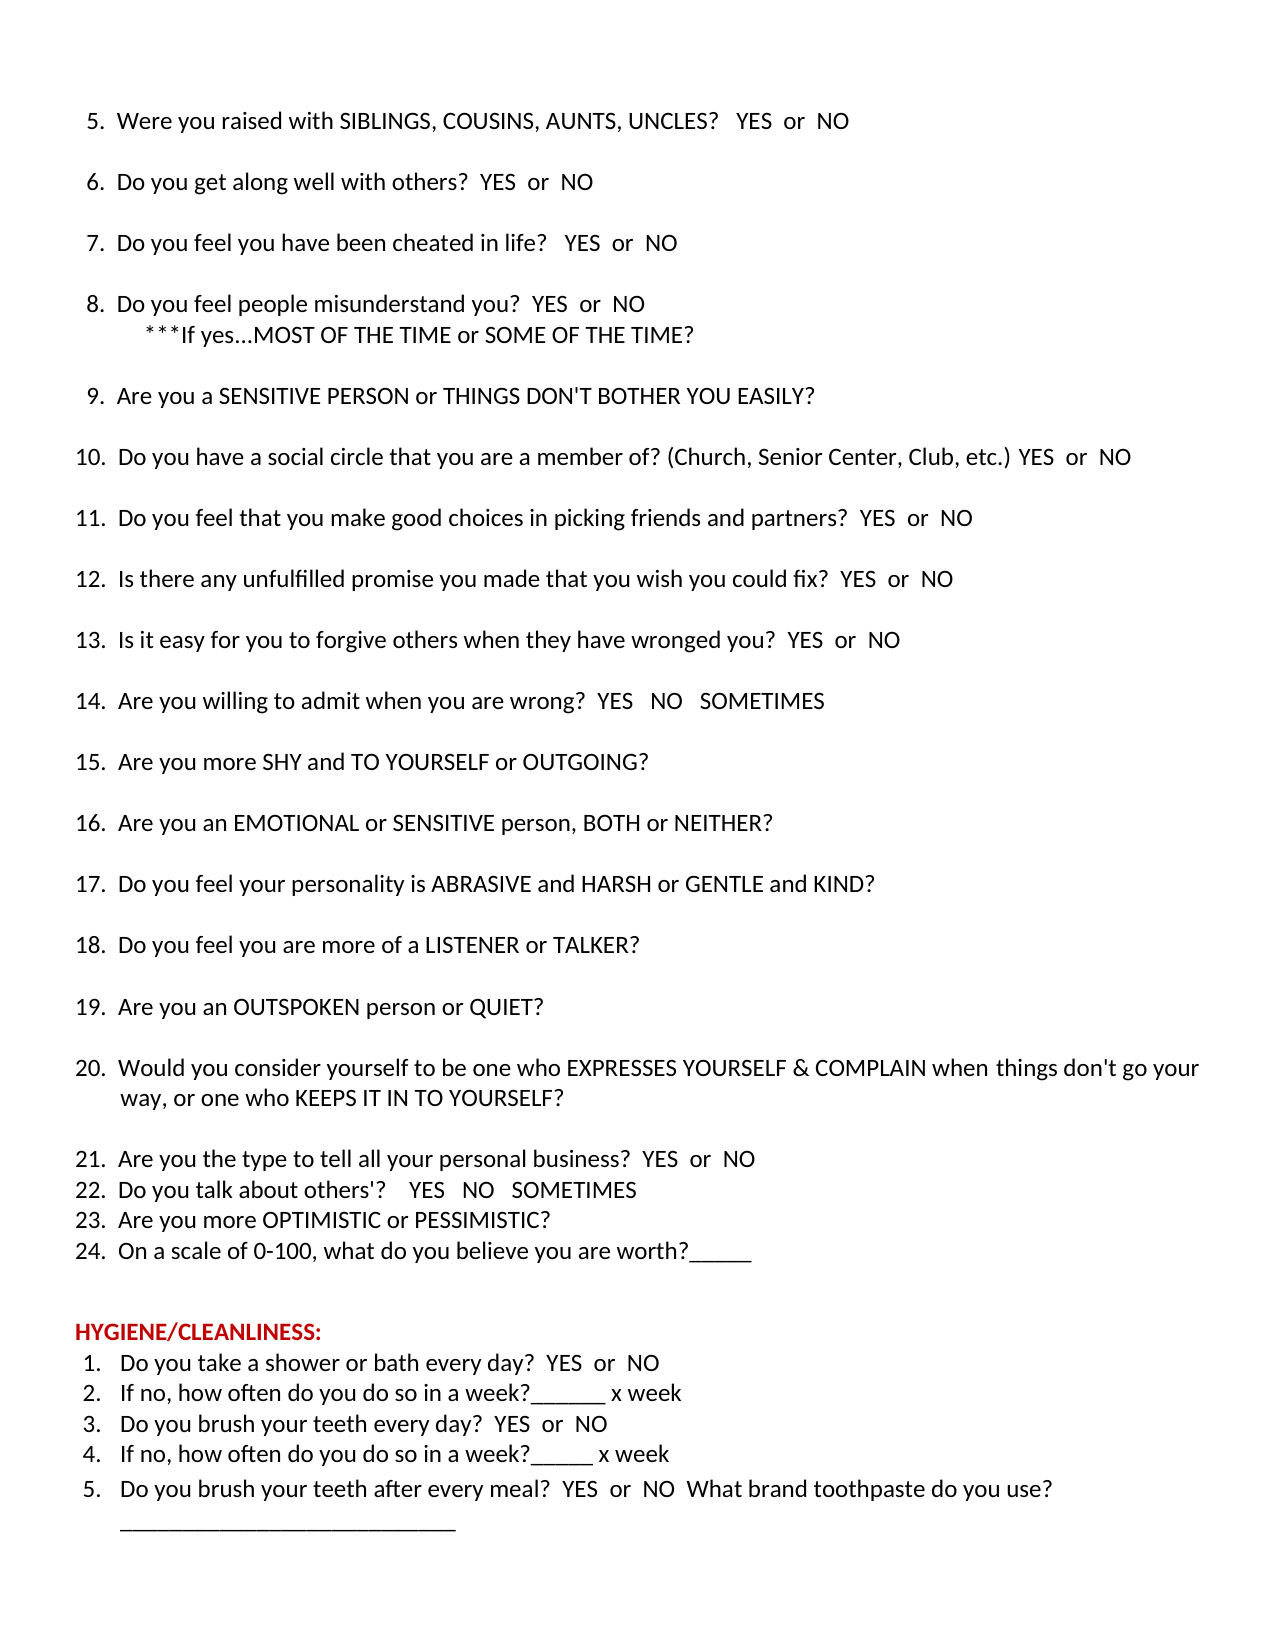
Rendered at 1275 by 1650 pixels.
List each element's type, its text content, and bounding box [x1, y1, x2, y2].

text 18. Do you feel you are more of a LISTENER or TALKER? [75, 929, 1200, 960]
list If no, how often do you do so in a week?______ x week [82, 1377, 1200, 1408]
text 21. Are you the type to tell all your personal business? YES or NO [75, 1143, 1200, 1174]
text 23. Are you more OPTIMISTIC or PESSIMISTIC? [75, 1204, 1200, 1235]
list If no, how often do you do so in a week?_____ x week [82, 1438, 1200, 1469]
text 20. Would you consider yourself to be one who EXPRESSES YOURSELF & COMPLAIN when things don't go your [75, 1052, 1200, 1082]
list Do you take a shower or bath every day? YES or NO [82, 1347, 1200, 1377]
text 15. Are you more SHY and TO YOURSELF or OUTGOING? [75, 746, 1200, 777]
text 19. Are you an OUTSPOKEN person or QUIET? [75, 991, 1200, 1021]
text 7. Do you feel you have been cheated in life? YES or NO [75, 228, 1200, 258]
list Do you brush your teeth after every meal? YES or NO What brand toothpaste do you use?___________________________ [82, 1473, 1200, 1534]
text 24. On a scale of 0-100, what do you believe you are worth?_____ [75, 1235, 1200, 1265]
text 14. Are you willing to admit when you are wrong? YES NO SOMETIMES [75, 685, 1200, 716]
text 12. Is there any unfulfilled promise you made that you wish you could fix? YES or NO [75, 563, 1200, 594]
text 6. Do you get along well with others? YES or NO [75, 167, 1200, 197]
text HYGIENE/CLEANLINESS: [75, 1316, 1200, 1347]
text 5. Were you raised with SIBLINGS, COUSINS, AUNTS, UNCLES? YES or NO [75, 106, 1200, 136]
text 11. Do you feel that you make good choices in picking friends and partners? YES or NO [75, 502, 1200, 533]
text 9. Are you a SENSITIVE PERSON or THINGS DON'T BOTHER YOU EASILY? [75, 380, 1200, 411]
list Do you brush your teeth every day? YES or NO [82, 1408, 1200, 1438]
text 22. Do you talk about others'? YES NO SOMETIMES [75, 1174, 1200, 1204]
text 10. Do you have a social circle that you are a member of? (Church, Senior Center, Club, etc.) YES or NO [75, 441, 1200, 472]
text 8. Do you feel people misunderstand you? YES or NO [75, 289, 1200, 319]
text 17. Do you feel your personality is ABRASIVE and HARSH or GENTLE and KIND? [75, 868, 1200, 899]
text ***If yes...MOST OF THE TIME or SOME OF THE TIME? [75, 319, 1200, 350]
text 16. Are you an EMOTIONAL or SENSITIVE person, BOTH or NEITHER? [75, 807, 1200, 838]
text 13. Is it easy for you to forgive others when they have wronged you? YES or NO [75, 624, 1200, 655]
text way, or one who KEEPS IT IN TO YOURSELF? [75, 1082, 1200, 1113]
